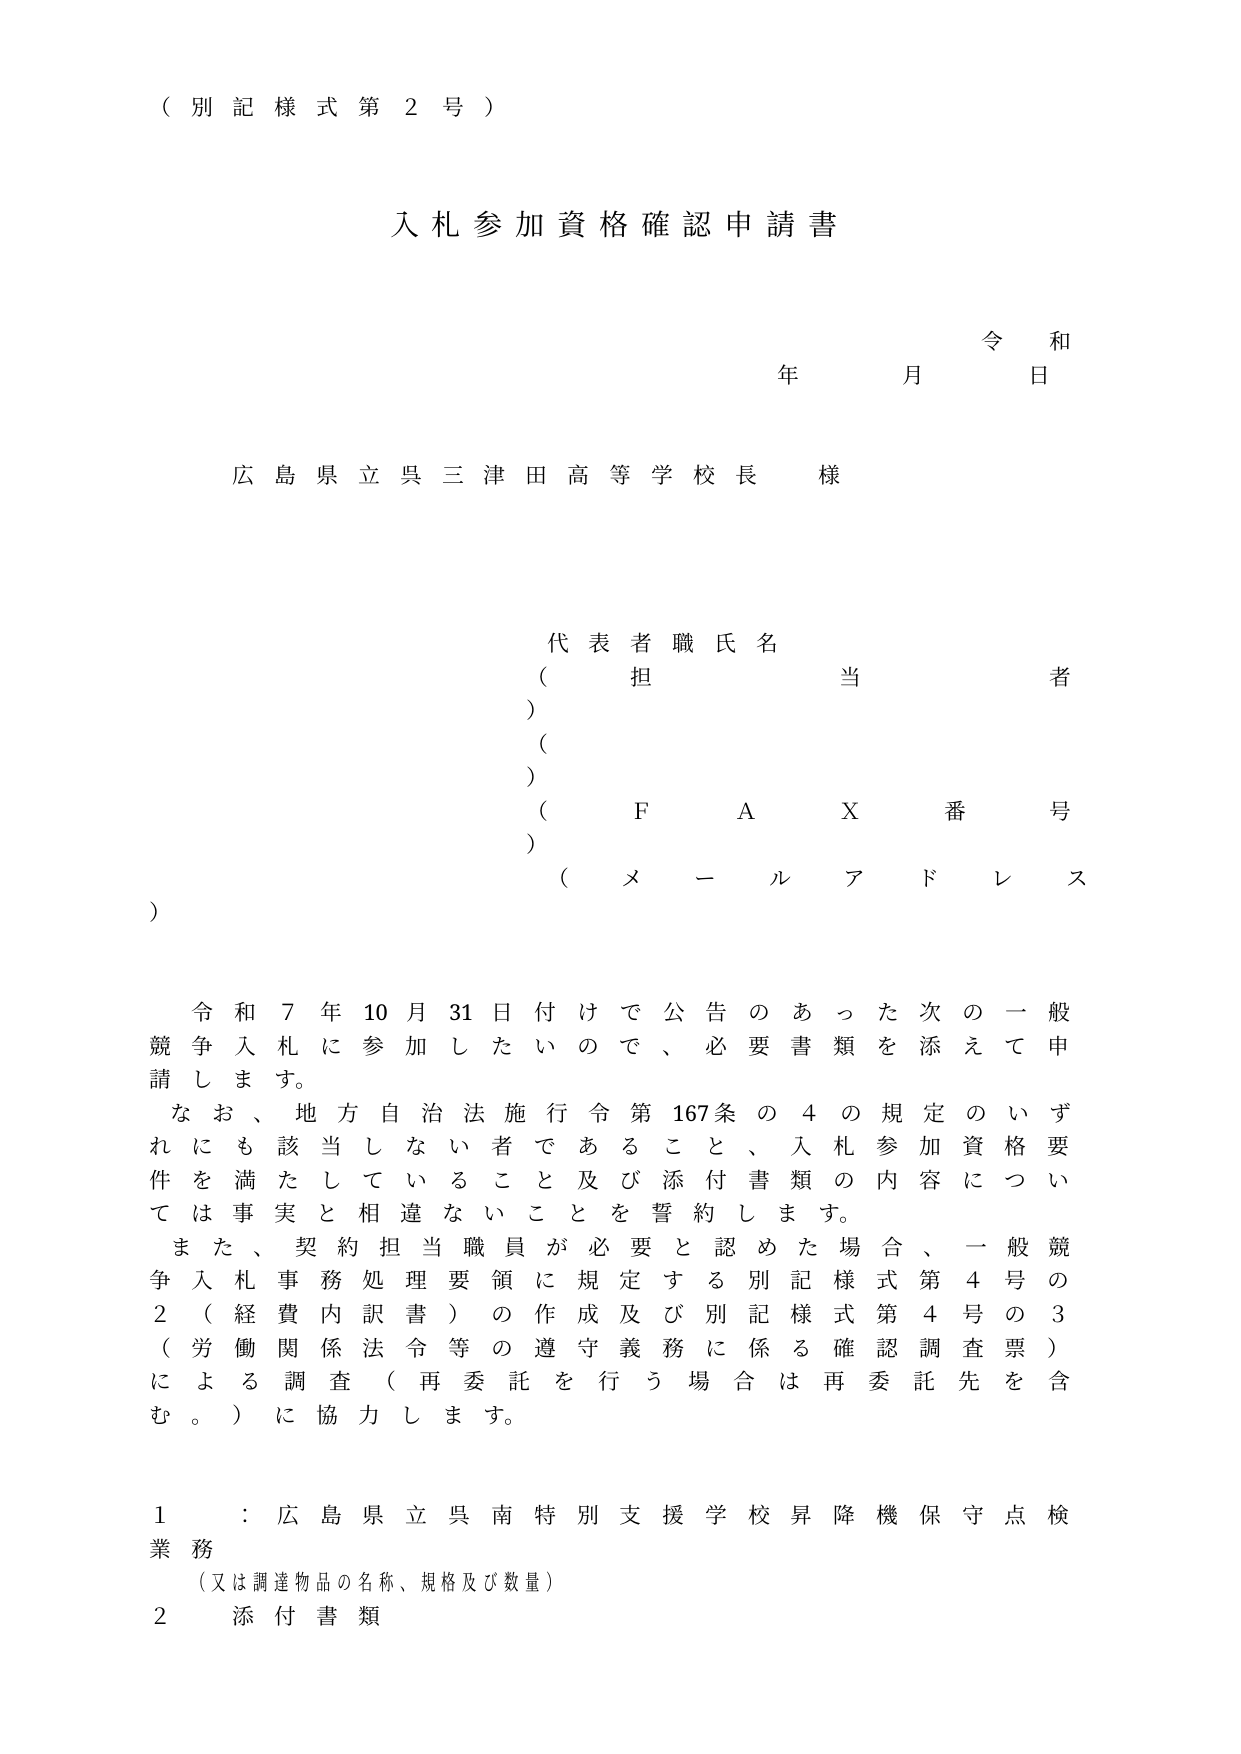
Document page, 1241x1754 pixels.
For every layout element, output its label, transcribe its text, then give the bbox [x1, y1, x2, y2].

text 代表者職氏名 [502, 625, 1091, 659]
text 令和 年 月 日 [769, 323, 1091, 391]
text （ ） [524, 726, 1091, 793]
text （メールアドレス ） [149, 860, 1091, 927]
text １ ：広島県立呉南特別支援学校昇降機保守点検業務 [149, 1497, 1091, 1564]
text 入札参加資格確認申請書 [149, 189, 1091, 256]
text （又は調達物品の名称、規格及び数量） [149, 1564, 1091, 1598]
text なお、地方自治法施行令第167条の４の規定のいずれにも該当しない者であること、入札参加資格要件を満たしていること及び添付書類の内容については事実と相違ないことを誓約します。 [149, 1095, 1091, 1229]
text （別記様式第２号） [149, 89, 1091, 122]
text （ＦＡＸ番号 ） [524, 793, 1091, 860]
text 令和７年10月31日付けで公告のあった次の一般競争入札に参加したいので、必要書類を添えて申請します。 [149, 994, 1091, 1095]
text 広島県立呉三津田高等学校長 様 [149, 458, 1091, 491]
text （担 当 者 ） [524, 659, 1091, 726]
text ２ 添付書類 [149, 1598, 1091, 1632]
text また、契約担当職員が必要と認めた場合、一般競争入札事務処理要領に規定する別記様式第４号の２（経費内訳書）の作成及び別記様式第４号の３（労働関係法令等の遵守義務に係る確認調査票）による調査（再委託を行う場合は再委託先を含む。）に協力します。 [149, 1229, 1091, 1430]
